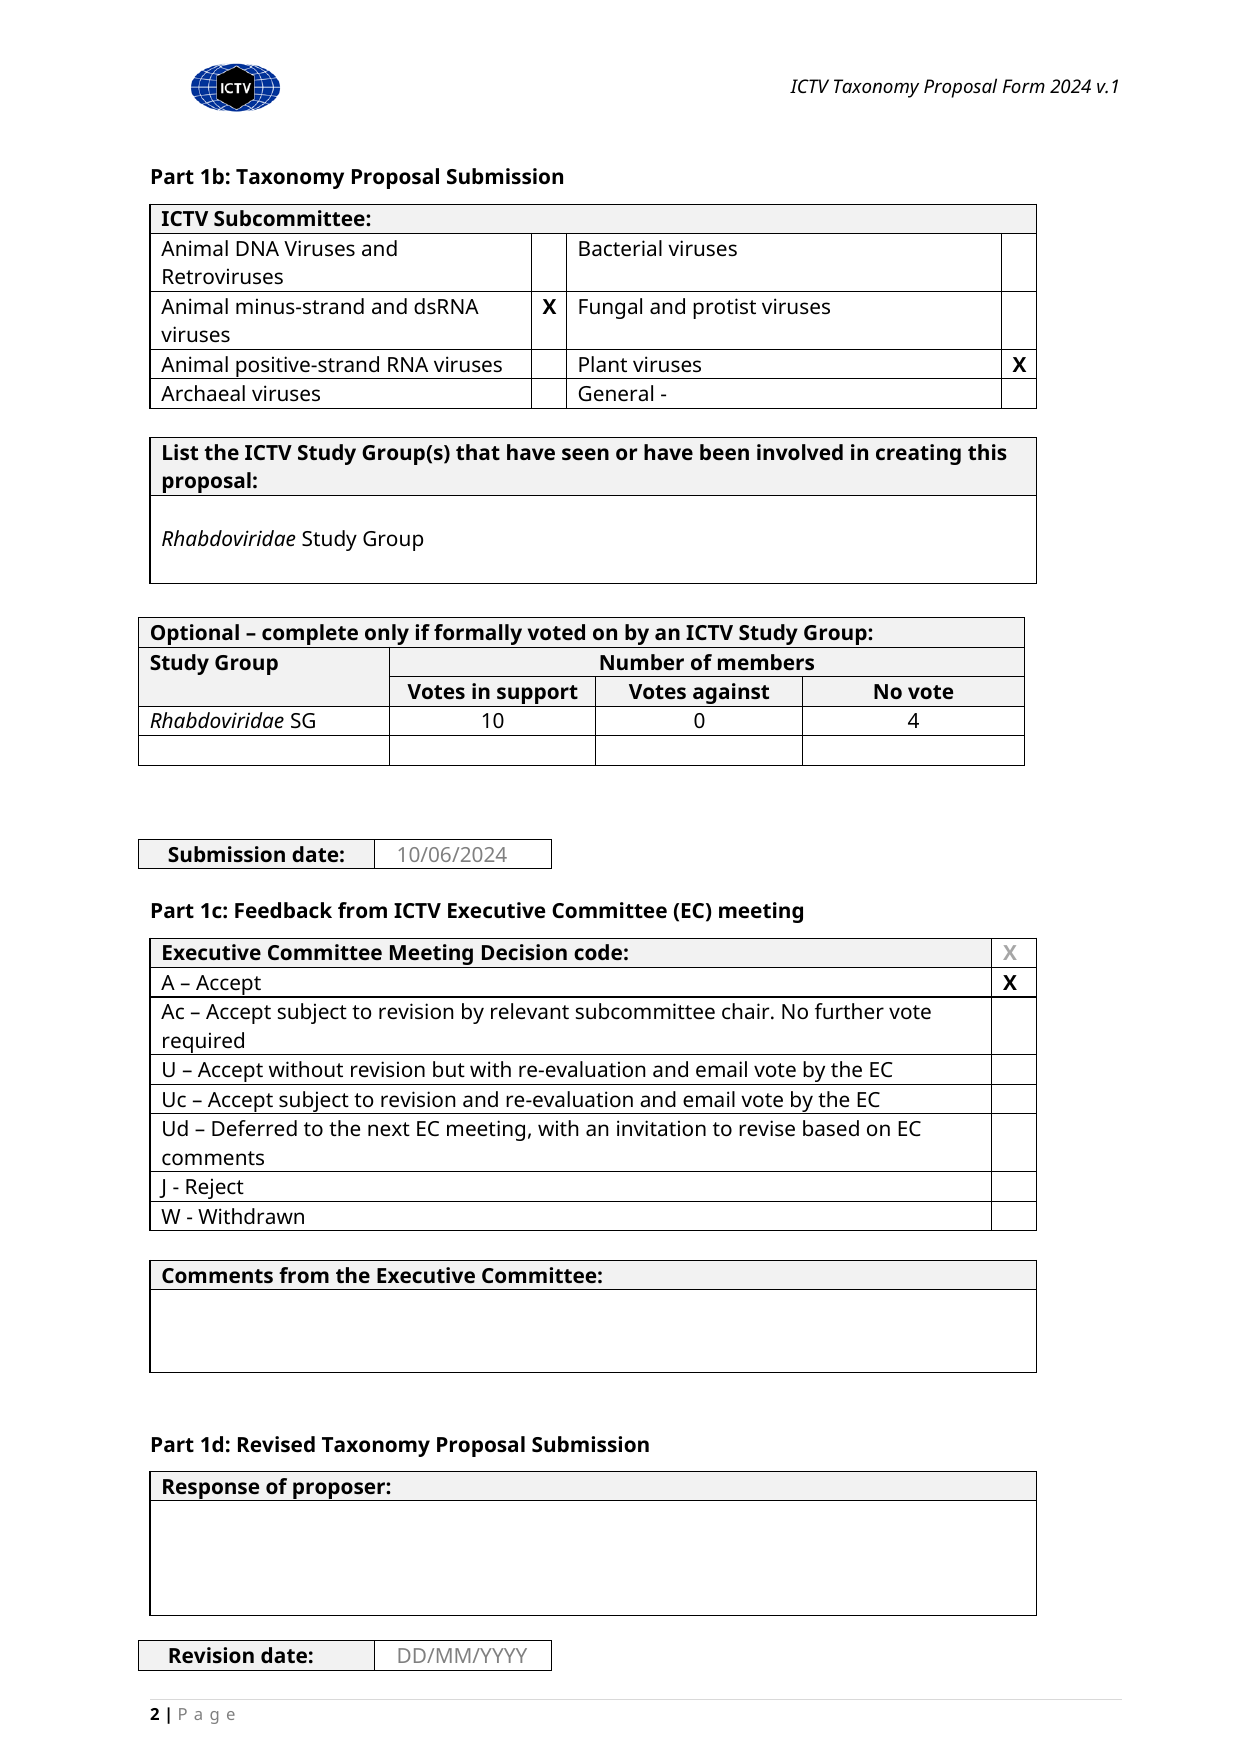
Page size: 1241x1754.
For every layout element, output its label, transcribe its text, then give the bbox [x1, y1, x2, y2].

table_header Revision date: [139, 1641, 374, 1670]
table_cell [596, 736, 802, 764]
table_cell 0 [596, 707, 802, 735]
table_cell [532, 379, 566, 408]
table_cell 10 [390, 707, 595, 735]
table_cell Votes against [596, 677, 802, 706]
table_cell Uc – Accept subject to revision and re-evaluation and email vote by the EC [151, 1085, 991, 1113]
table_cell J - Reject [151, 1172, 991, 1201]
text Part 1d: Revised Taxonomy Proposal Submission [150, 1430, 1122, 1458]
table_cell Ac – Accept subject to revision by relevant subcommittee chair. No further vote required [151, 998, 991, 1054]
table_cell General - [567, 379, 1001, 408]
table_cell No vote [803, 677, 1024, 706]
table_cell X [1002, 350, 1036, 378]
table_cell [1002, 379, 1036, 408]
table_cell [992, 1202, 1036, 1230]
table_header List the ICTV Study Group(s) that have seen or have been involved in creating this proposal: [151, 438, 1036, 495]
table_cell Animal DNA Viruses and Retroviruses [151, 234, 531, 291]
table_cell W - Withdrawn [151, 1202, 991, 1230]
table_cell X [992, 968, 1036, 996]
table_cell [532, 234, 566, 291]
table_cell [992, 1172, 1036, 1201]
table_cell Archaeal viruses [151, 379, 531, 408]
table_header X [992, 939, 1036, 967]
table_cell X [532, 292, 566, 349]
table_cell [151, 1290, 1036, 1372]
table_cell [390, 736, 595, 764]
table_cell Bacterial viruses [567, 234, 1001, 291]
table_cell Fungal and protist viruses [567, 292, 1001, 349]
table_header Response of proposer: [151, 1472, 1036, 1500]
table_cell [1002, 234, 1036, 291]
table_header Submission date: [139, 840, 374, 868]
table_cell A – Accept [151, 968, 991, 996]
table_cell U – Accept without revision but with re-evaluation and email vote by the EC [151, 1055, 991, 1084]
table_cell [992, 1055, 1036, 1084]
table_cell Rhabdoviridae SG [139, 707, 389, 735]
text Part 1c: Feedback from ICTV Executive Committee (EC) meeting [150, 897, 1036, 925]
table_header DD/MM/YYYY [375, 1641, 551, 1670]
table_cell [803, 736, 1024, 764]
table_cell [1002, 292, 1036, 349]
table_cell Rhabdoviridae Study Group [151, 496, 1036, 583]
table_cell Number of members [390, 648, 1024, 676]
picture [190, 56, 282, 113]
table_cell [992, 998, 1036, 1054]
table_cell Animal positive-strand RNA viruses [151, 350, 531, 378]
table_cell Study Group [139, 648, 389, 706]
table_header Comments from the Executive Committee: [151, 1261, 1036, 1289]
table_cell 4 [803, 707, 1024, 735]
table_cell Votes in support [390, 677, 595, 706]
table_cell [151, 1501, 1036, 1615]
table_cell Ud – Deferred to the next EC meeting, with an invitation to revise based on EC comments [151, 1114, 991, 1171]
table_cell Animal minus-strand and dsRNA viruses [151, 292, 531, 349]
text Part 1b: Taxonomy Proposal Submission [150, 162, 1122, 191]
table_header Optional – complete only if formally voted on by an ICTV Study Group: [139, 618, 1024, 647]
table_header Executive Committee Meeting Decision code: [151, 939, 991, 967]
table_cell [139, 736, 389, 764]
table_cell [992, 1114, 1036, 1171]
table_header ICTV Subcommittee: [151, 205, 1036, 233]
table_cell Plant viruses [567, 350, 1001, 378]
table_cell [532, 350, 566, 378]
table_cell [992, 1085, 1036, 1113]
table_header 10/06/2024 [375, 840, 551, 868]
